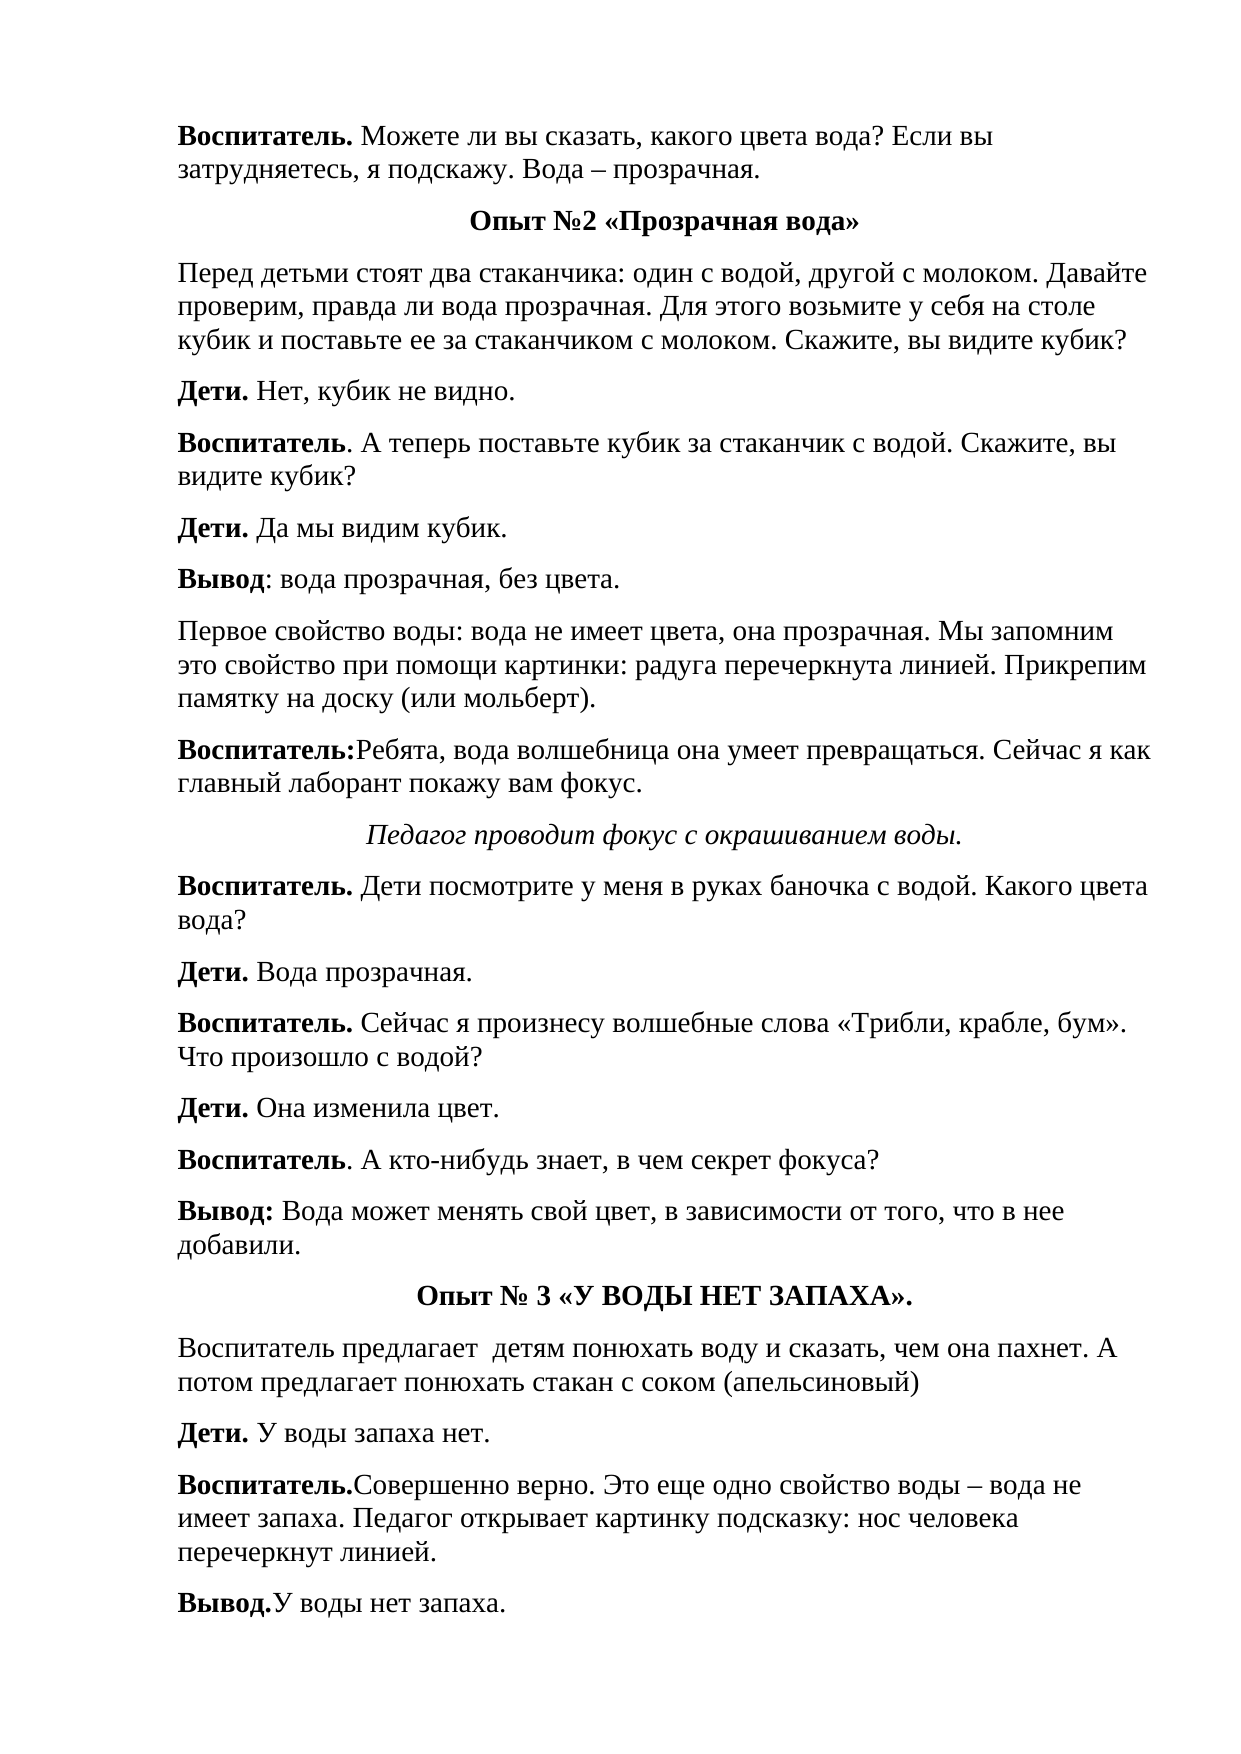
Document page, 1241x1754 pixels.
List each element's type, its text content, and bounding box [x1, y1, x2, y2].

text Дети. Она изменила цвет. [177, 1090, 1152, 1124]
text Дети. Вода прозрачная. [177, 954, 1152, 987]
text Воспитатель:Ребята, вода волшебница она умеет превращаться. Сейчас я как главный лаборант покажу вам фокус. [177, 732, 1152, 799]
text Перед детьми стоят два стаканчика: один с водой, другой с молоком. Давайте проверим, правда ли вода прозрачная. Для этого возьмите у себя на столе кубик и поставьте ее за стаканчиком с молоком. Скажите, вы видите кубик? [177, 255, 1152, 355]
text Первое свойство воды: вода не имеет цвета, она прозрачная. Мы запомним это свойство при помощи картинки: радуга перечеркнута линией. Прикрепим памятку на доску (или мольберт). [177, 613, 1152, 714]
text Вывод: Вода может менять свой цвет, в зависимости от того, что в нее добавили. [177, 1193, 1152, 1261]
text Воспитатель.Совершенно верно. Это еще одно свойство воды – вода не имеет запаха. Педагог открывает картинку подсказку: нос человека перечеркнут линией. [177, 1467, 1152, 1567]
text Воспитатель. А кто-нибудь знает, в чем секрет фокуса? [177, 1142, 1152, 1175]
text Воспитатель. Дети посмотрите у меня в руках баночка с водой. Какого цвета вода? [177, 868, 1152, 936]
text Воспитатель. Можете ли вы сказать, какого цвета вода? Если вы затрудняетесь, я подскажу. Вода – прозрачная. [177, 118, 1152, 185]
text Воспитатель. А теперь поставьте кубик за стаканчик с водой. Скажите, вы видите кубик? [177, 425, 1152, 492]
text Воспитатель предлагает детям понюхать воду и сказать, чем она пахнет. А потом предлагает понюхать стакан с соком (апельсиновый) [177, 1330, 1152, 1397]
text Вывод: вода прозрачная, без цвета. [177, 562, 1152, 595]
text Вывод.У воды нет запаха. [177, 1585, 1152, 1619]
text Дети. Да мы видим кубик. [177, 510, 1152, 544]
text Опыт №2 «Прозрачная вода» [177, 203, 1152, 237]
text Дети. У воды запаха нет. [177, 1415, 1152, 1449]
text Воспитатель. Сейчас я произнесу волшебные слова «Трибли, крабле, бум». Что произошло с водой? [177, 1005, 1152, 1072]
text Опыт № 3 «У ВОДЫ НЕТ ЗАПАХА». [177, 1278, 1152, 1312]
text Дети. Нет, кубик не видно. [177, 373, 1152, 407]
text Педагог проводит фокус с окрашиванием воды. [177, 817, 1152, 851]
